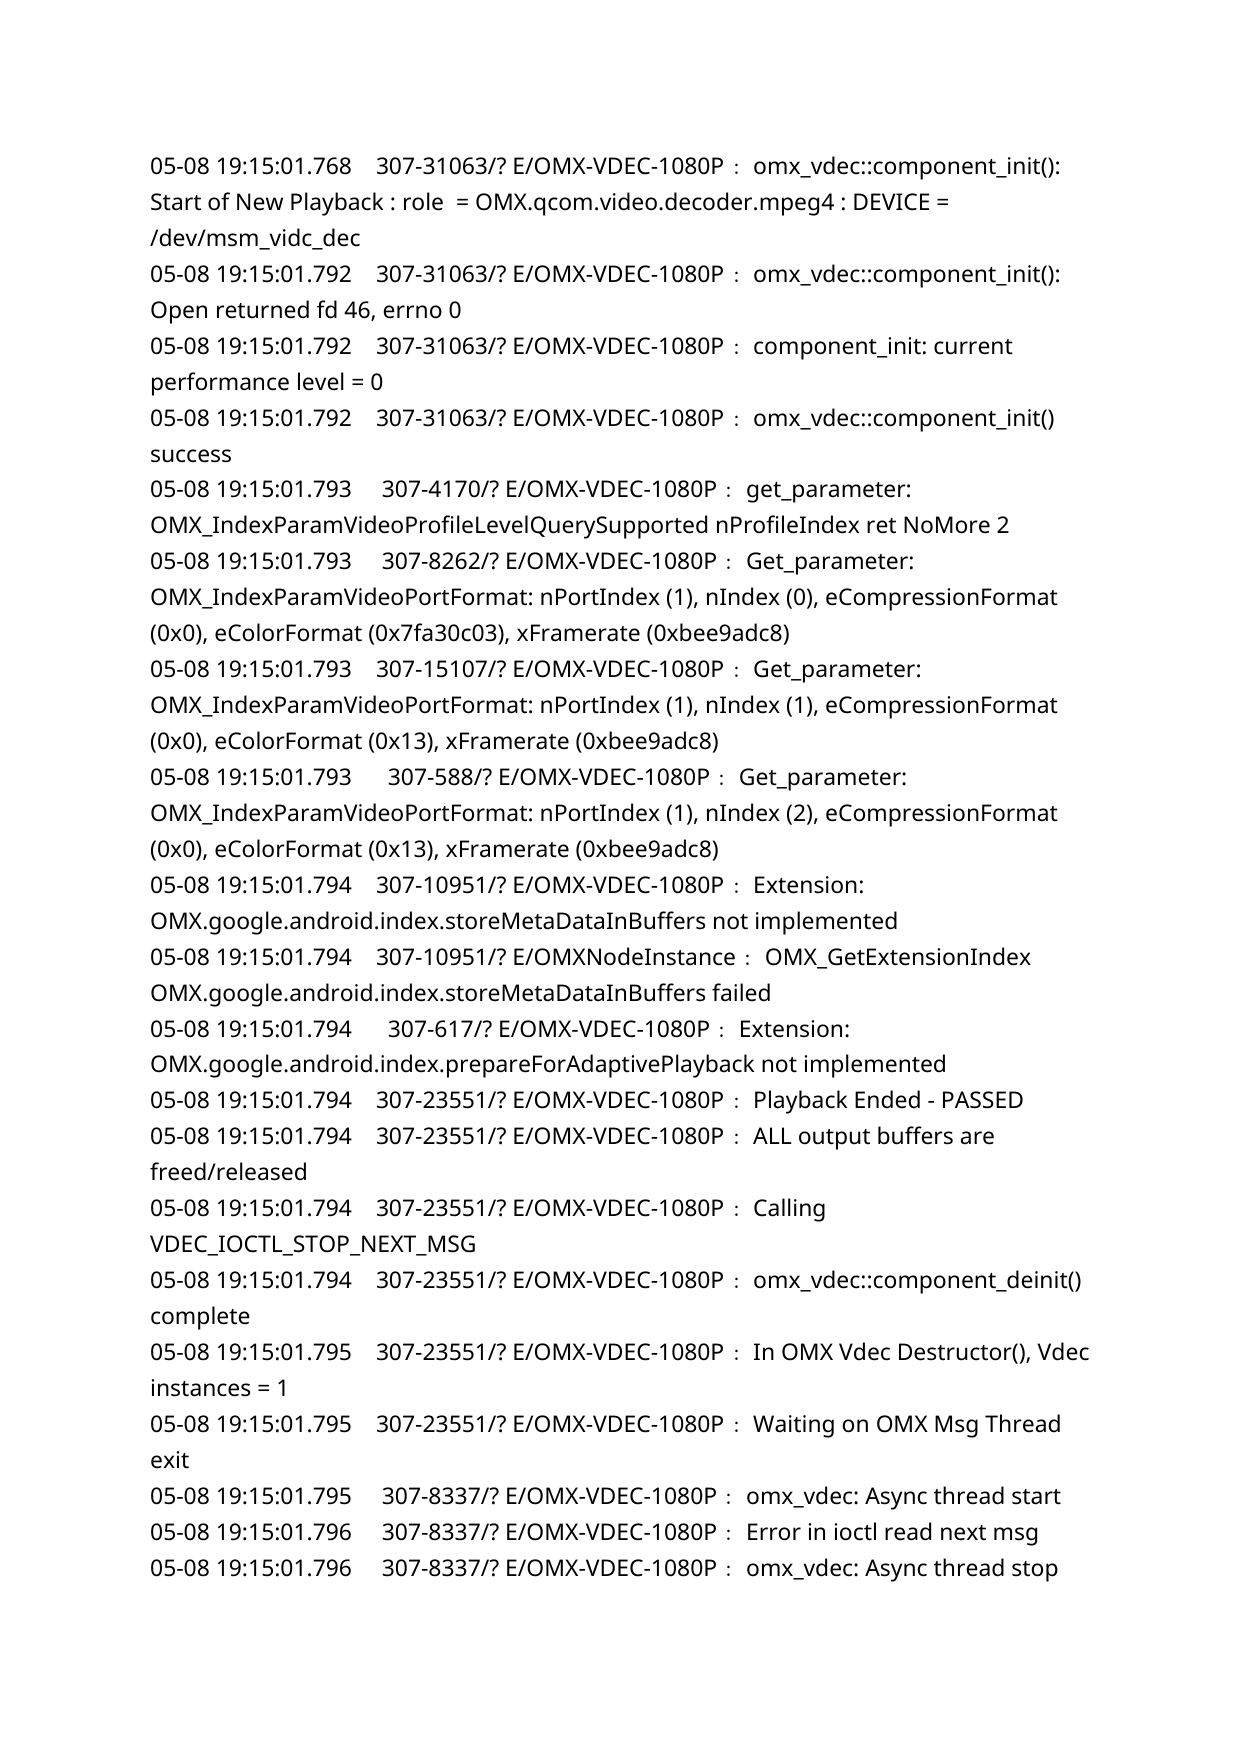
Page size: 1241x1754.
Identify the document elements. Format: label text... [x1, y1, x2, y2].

text 05-08 19:15:01.794 307-23551/? E/OMX-VDEC-1080P﹕ omx_vdec::component_deinit() complete [150, 1264, 1090, 1331]
text 05-08 19:15:01.792 307-31063/? E/OMX-VDEC-1080P﹕ omx_vdec::component_init() success [150, 402, 1090, 469]
text 05-08 19:15:01.794 307-23551/? E/OMX-VDEC-1080P﹕ Playback Ended - PASSED [150, 1084, 1090, 1116]
text 05-08 19:15:01.795 307-23551/? E/OMX-VDEC-1080P﹕ In OMX Vdec Destructor(), Vdec instances = 1 [150, 1336, 1090, 1403]
text 05-08 19:15:01.793 307-15107/? E/OMX-VDEC-1080P﹕ Get_parameter: OMX_IndexParamVideoPortFormat: nPortIndex (1), nIndex (1), eCompressionFormat (0x0), eColorFormat (0x13), xFramerate (0xbee9adc8) [150, 653, 1090, 756]
text 05-08 19:15:01.793 307-8262/? E/OMX-VDEC-1080P﹕ Get_parameter: OMX_IndexParamVideoPortFormat: nPortIndex (1), nIndex (0), eCompressionFormat (0x0), eColorFormat (0x7fa30c03), xFramerate (0xbee9adc8) [150, 545, 1090, 648]
text 05-08 19:15:01.768 307-31063/? E/OMX-VDEC-1080P﹕ omx_vdec::component_init(): Start of New Playback : role = OMX.qcom.video.decoder.mpeg4 : DEVICE = /dev/msm_vidc_dec [150, 150, 1090, 253]
text 05-08 19:15:01.792 307-31063/? E/OMX-VDEC-1080P﹕ component_init: current performance level = 0 [150, 330, 1090, 397]
text 05-08 19:15:01.794 307-10951/? E/OMX-VDEC-1080P﹕ Extension: OMX.google.android.index.storeMetaDataInBuffers not implemented [150, 869, 1090, 936]
text 05-08 19:15:01.796 307-8337/? E/OMX-VDEC-1080P﹕ Error in ioctl read next msg [150, 1516, 1090, 1547]
text 05-08 19:15:01.792 307-31063/? E/OMX-VDEC-1080P﹕ omx_vdec::component_init(): Open returned fd 46, errno 0 [150, 258, 1090, 325]
text 05-08 19:15:01.795 307-8337/? E/OMX-VDEC-1080P﹕ omx_vdec: Async thread start [150, 1480, 1090, 1511]
text 05-08 19:15:01.793 307-588/? E/OMX-VDEC-1080P﹕ Get_parameter: OMX_IndexParamVideoPortFormat: nPortIndex (1), nIndex (2), eCompressionFormat (0x0), eColorFormat (0x13), xFramerate (0xbee9adc8) [150, 761, 1090, 864]
text 05-08 19:15:01.793 307-4170/? E/OMX-VDEC-1080P﹕ get_parameter: OMX_IndexParamVideoProfileLevelQuerySupported nProfileIndex ret NoMore 2 [150, 473, 1090, 541]
text 05-08 19:15:01.794 307-23551/? E/OMX-VDEC-1080P﹕ Calling VDEC_IOCTL_STOP_NEXT_MSG [150, 1192, 1090, 1259]
text 05-08 19:15:01.796 307-8337/? E/OMX-VDEC-1080P﹕ omx_vdec: Async thread stop [150, 1552, 1090, 1583]
text 05-08 19:15:01.795 307-23551/? E/OMX-VDEC-1080P﹕ Waiting on OMX Msg Thread exit [150, 1408, 1090, 1475]
text 05-08 19:15:01.794 307-23551/? E/OMX-VDEC-1080P﹕ ALL output buffers are freed/released [150, 1120, 1090, 1187]
text 05-08 19:15:01.794 307-10951/? E/OMXNodeInstance﹕ OMX_GetExtensionIndex OMX.google.android.index.storeMetaDataInBuffers failed [150, 941, 1090, 1008]
text 05-08 19:15:01.794 307-617/? E/OMX-VDEC-1080P﹕ Extension: OMX.google.android.index.prepareForAdaptivePlayback not implemented [150, 1012, 1090, 1080]
